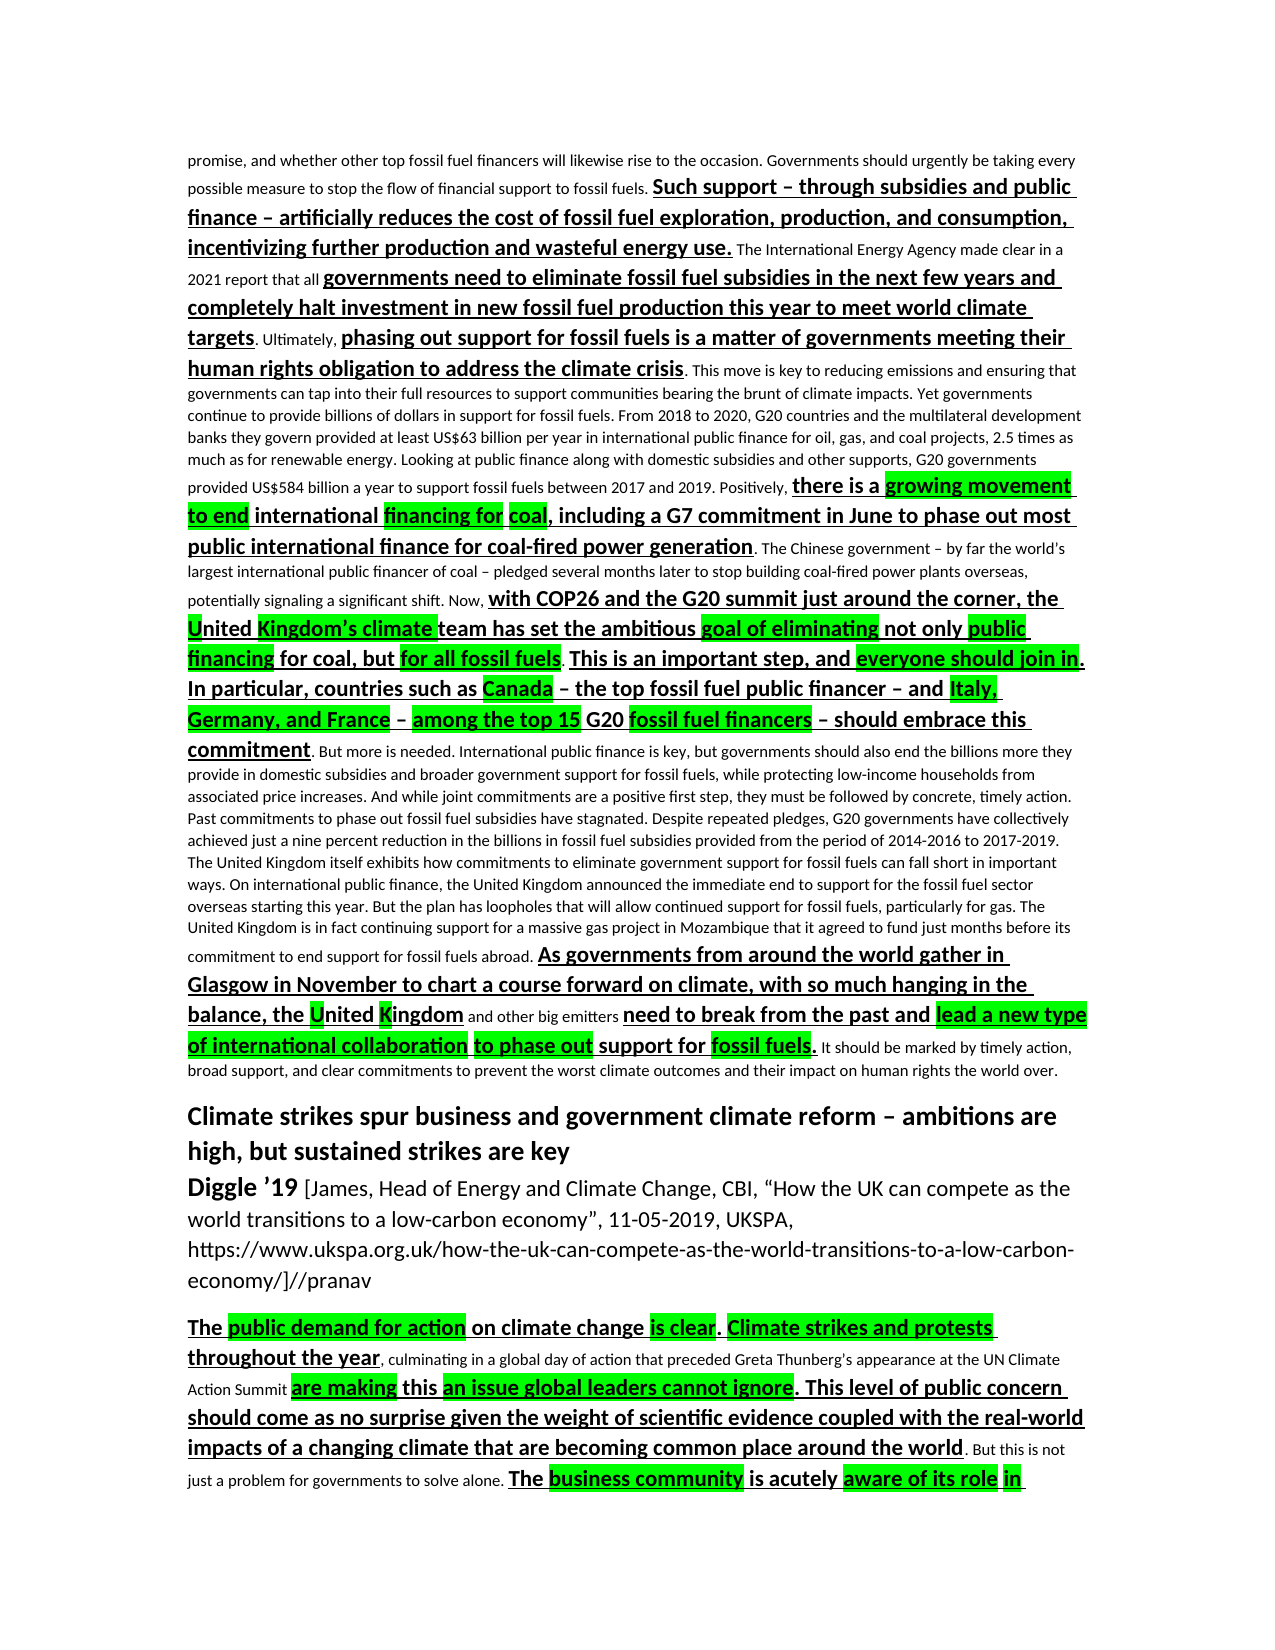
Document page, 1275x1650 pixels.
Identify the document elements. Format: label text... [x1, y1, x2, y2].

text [187, 150, 1087, 1081]
subtitle Climate strikes spur business and government climate reform – ambitions are high, but sustained strikes are key [187, 1099, 1087, 1168]
text Diggle ’19 [James, Head of Energy and Climate Change, CBI, “How the UK can compete as the world transitions to a low-carbon economy”, 11-05-2019, UKSPA, https://www.ukspa.org.uk/how-the-uk-can-compete-as-the-world-transitions-to-a-low-carbon-economy/]//pranav [187, 1170, 1087, 1294]
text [187, 1313, 1087, 1492]
